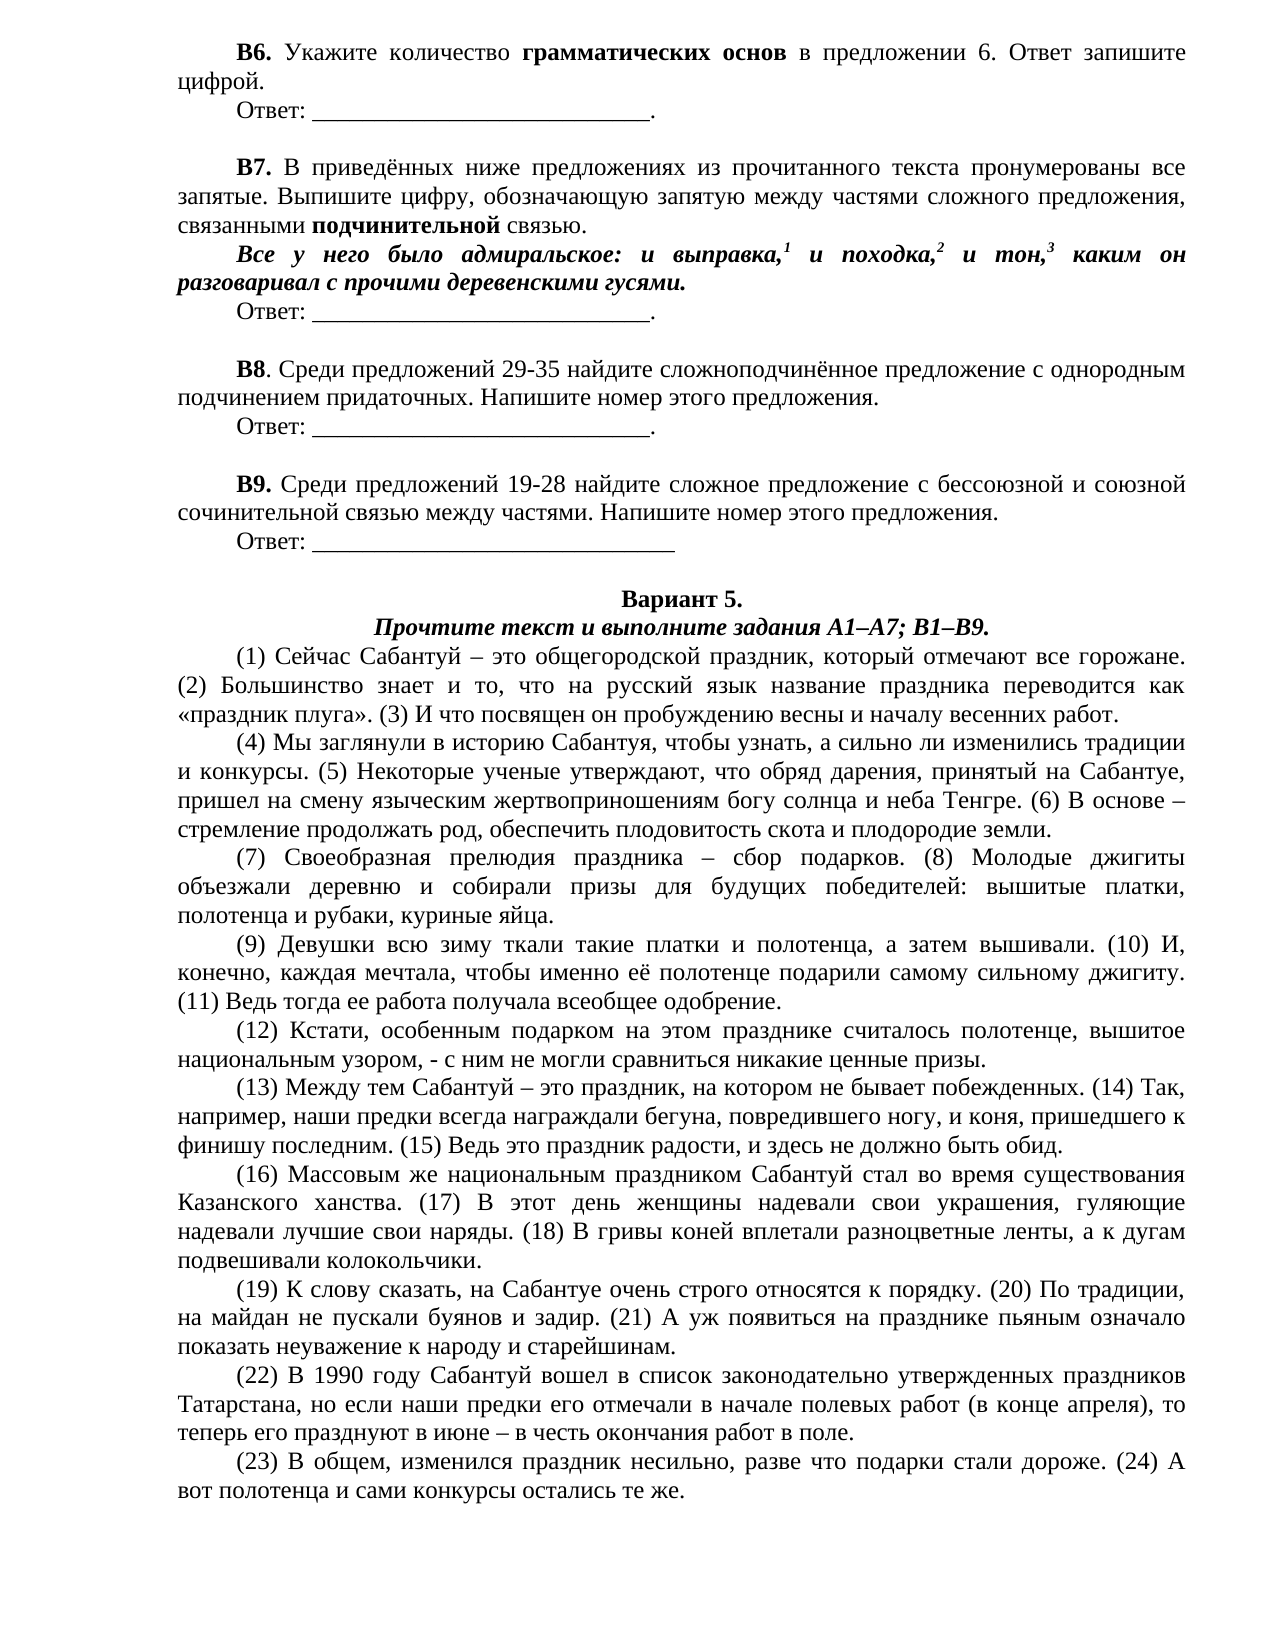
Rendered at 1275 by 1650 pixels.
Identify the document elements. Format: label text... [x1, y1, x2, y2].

text Ответ: _____________________________ [177, 526, 1186, 555]
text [177, 95, 1186, 124]
text (1) Сейчас Сабантуй – это общегородской праздник, который отмечают все горожане. (2) Большинство знает и то, что на русский язык название праздника переводится как «праздник плуга». (3) И что посвящен он пробуждению весны и началу весенних работ. [177, 641, 1186, 727]
text Вариант 5. [177, 584, 1186, 612]
text (16) Массовым же национальным праздником Сабантуй стал во время существования Казанского ханства. (17) В этот день женщины надевали свои украшения, гуляющие надевали лучшие свои наряды. (18) В гривы коней вплетали разноцветные ленты, а к дугам подвешивали колокольчики. [177, 1159, 1186, 1274]
text Все у него было адмиральское: и выправка,1 и походка,2 и тон,3 каким он разговаривал с прочими деревенскими гусями. [177, 239, 1186, 296]
text (23) В общем, изменился праздник несильно, разве что подарки стали дороже. (24) А вот полотенца и сами конкурсы остались те же. [177, 1446, 1186, 1504]
text (13) Между тем Сабантуй – это праздник, на котором не бывает побежденных. (14) Так, например, наши предки всегда награждали бегуна, повредившего ногу, и коня, пришедшего к финишу последним. (15) Ведь это праздник радости, и здесь не должно быть обид. [177, 1072, 1186, 1159]
text Прочтите текст и выполните задания A1–A7; B1–B9. [177, 612, 1186, 641]
text В6. Укажите количество грамматических основ в предложении 6. Ответ запишите цифрой. [177, 37, 1186, 95]
text В8. Среди предложений 29-35 найдите сложноподчинённое предложение с однородным подчинением придаточных. Напишите номер этого предложения. [177, 354, 1186, 411]
text (4) Мы заглянули в историю Сабантуя, чтобы узнать, а сильно ли изменились традиции и конкурсы. (5) Некоторые ученые утверждают, что обряд дарения, принятый на Сабантуе, пришел на смену языческим жертвоприношениям богу солнца и неба Тенгре. (6) В основе – стремление продолжать род, обеспечить плодовитость скота и плодородие земли. [177, 727, 1186, 842]
text (7) Своеобразная прелюдия праздника – сбор подарков. (8) Молодые джигиты объезжали деревню и собирали призы для будущих победителей: вышитые платки, полотенца и рубаки, куриные яйца. [177, 842, 1186, 929]
text В9. Среди предложений 19-28 найдите сложное предложение с бессоюзной и союзной сочинительной связью между частями. Напишите номер этого предложения. [177, 469, 1186, 526]
text (19) К слову сказать, на Сабантуе очень строго относятся к порядку. (20) По традиции, на майдан не пускали буянов и задир. (21) А уж появиться на празднике пьяным означало показать неуважение к народу и старейшинам. [177, 1274, 1186, 1360]
text (9) Девушки всю зиму ткали такие платки и полотенца, а затем вышивали. (10) И, конечно, каждая мечтала, чтобы именно её полотенце подарили самому сильному джигиту. (11) Ведь тогда ее работа получала всеобщее одобрение. [177, 929, 1186, 1015]
text Ответ: ___________________________. [177, 411, 1186, 440]
text (12) Кстати, особенным подарком на этом празднике считалось полотенце, вышитое национальным узором, - с ним не могли сравниться никакие ценные призы. [177, 1015, 1186, 1072]
text Ответ: ___________________________. [177, 296, 1186, 325]
text (22) В 1990 году Сабантуй вошел в список законодательно утвержденных праздников Татарстана, но если наши предки его отмечали в начале полевых работ (в конце апреля), то теперь его празднуют в июне – в честь окончания работ в поле. [177, 1360, 1186, 1446]
text В7. В приведённых ниже предложениях из прочитанного текста пронумерованы все запятые. Выпишите цифру, обозначающую запятую между частями сложного предложения, связанными подчинительной связью. [177, 152, 1186, 239]
